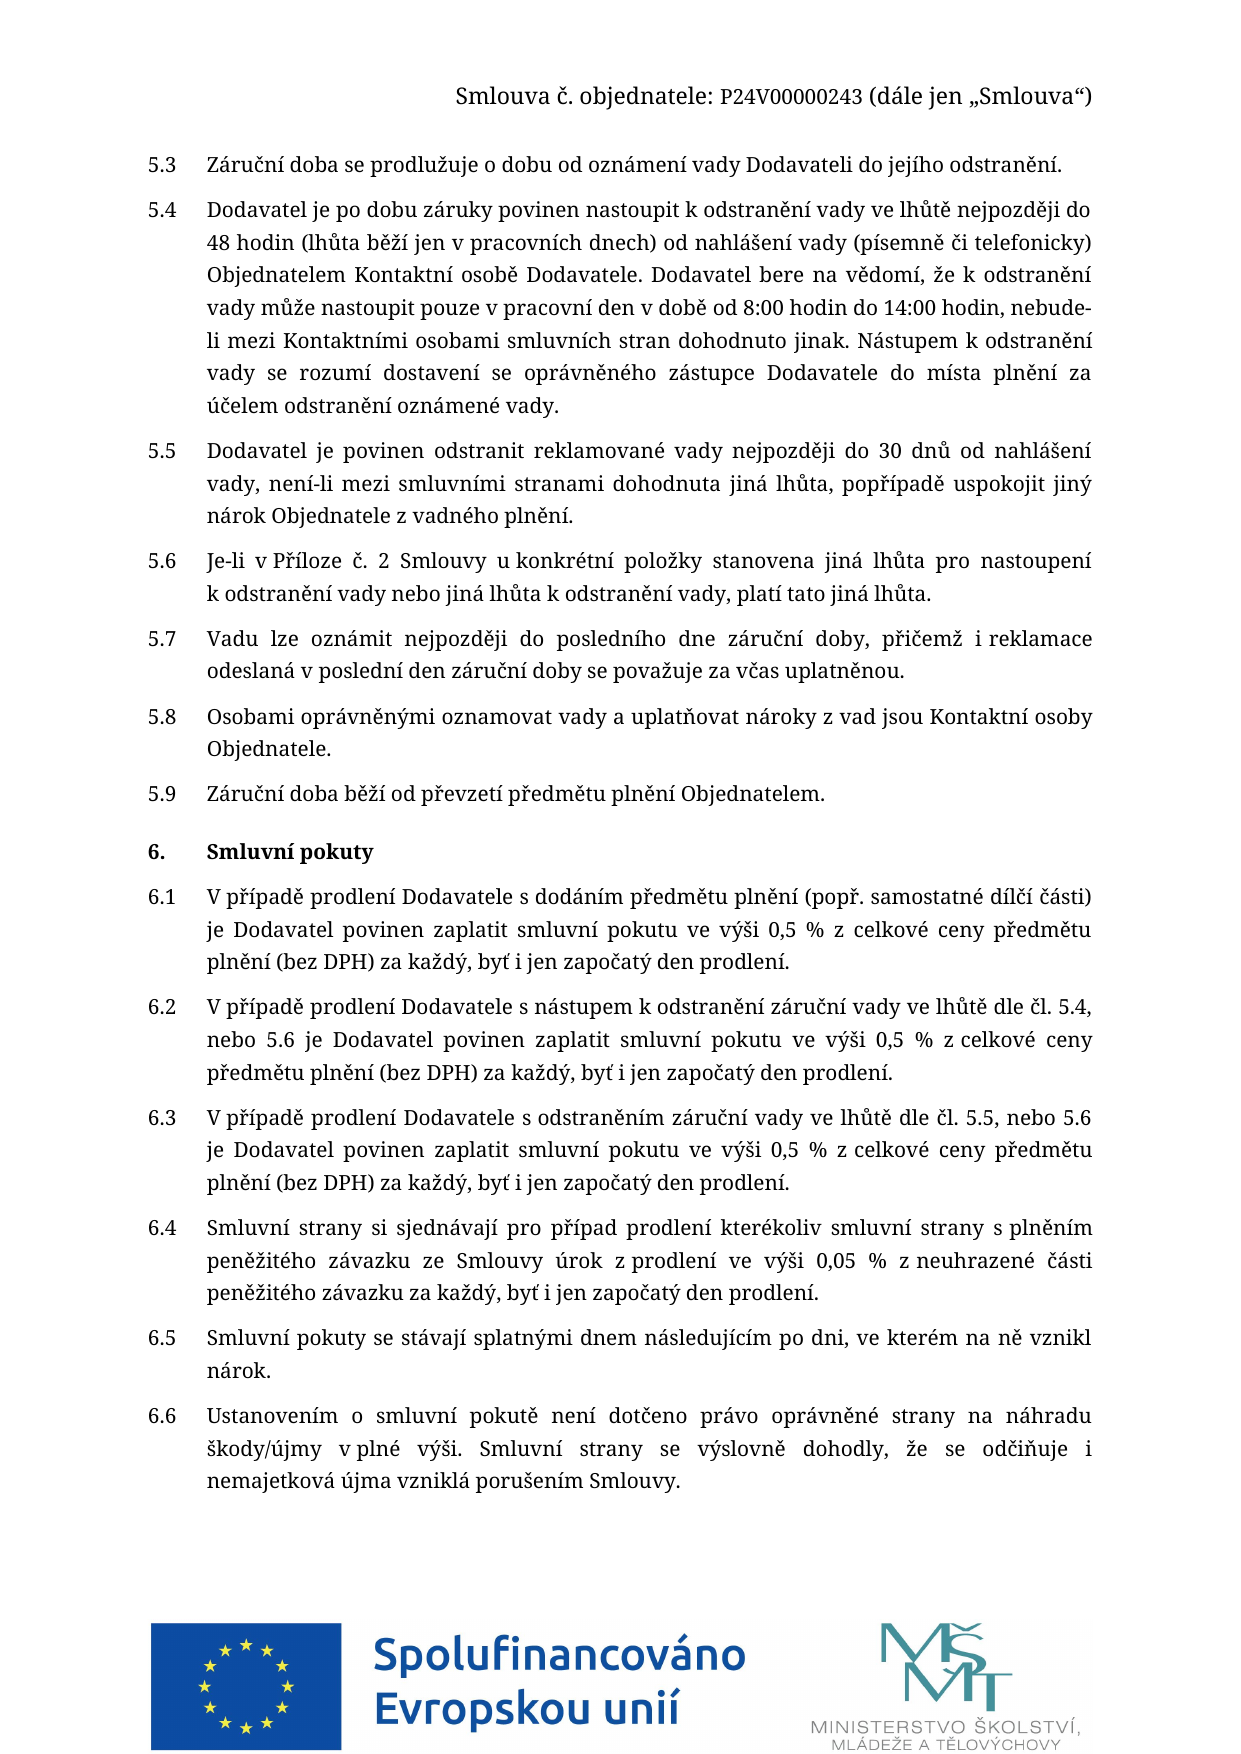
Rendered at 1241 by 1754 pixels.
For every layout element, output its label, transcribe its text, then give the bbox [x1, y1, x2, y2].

picture [147, 1619, 1093, 1754]
list Je-li v Příloze č. 2 Smlouvy u konkrétní položky stanovena jiná lhůta pro nastoupení k odstranění vady nebo jiná lhůta k odstranění vady, platí tato jiná lhůta. [148, 546, 1093, 607]
list V případě prodlení Dodavatele s nástupem k odstranění záruční vady ve lhůtě dle čl. 5.4, nebo 5.6 je Dodavatel povinen zaplatit smluvní pokutu ve výši 0,5 % z celkové ceny předmětu plnění (bez DPH) za každý, byť i jen započatý den prodlení. [148, 992, 1093, 1086]
list V případě prodlení Dodavatele s odstraněním záruční vady ve lhůtě dle čl. 5.5, nebo 5.6 je Dodavatel povinen zaplatit smluvní pokutu ve výši 0,5 % z celkové ceny předmětu plnění (bez DPH) za každý, byť i jen započatý den prodlení. [148, 1103, 1093, 1196]
list Vadu lze oznámit nejpozději do posledního dne záruční doby, přičemž i reklamace odeslaná v poslední den záruční doby se považuje za včas uplatněnou. [148, 624, 1093, 685]
list Záruční doba běží od převzetí předmětu plnění Objednatelem. [148, 779, 1093, 808]
list Smluvní strany si sjednávají pro případ prodlení kterékoliv smluvní strany s plněním peněžitého závazku ze Smlouvy úrok z prodlení ve výši 0,05 % z neuhrazené části peněžitého závazku za každý, byť i jen započatý den prodlení. [148, 1213, 1093, 1307]
list Osobami oprávněnými oznamovat vady a uplatňovat nároky z vad jsou Kontaktní osoby Objednatele. [148, 702, 1093, 763]
list V případě prodlení Dodavatele s dodáním předmětu plnění (popř. samostatné dílčí části) je Dodavatel povinen zaplatit smluvní pokutu ve výši 0,5 % z celkové ceny předmětu plnění (bez DPH) za každý, byť i jen započatý den prodlení. [148, 882, 1093, 976]
list Smluvní pokuty se stávají splatnými dnem následujícím po dni, ve kterém na ně vznikl nárok. [148, 1323, 1093, 1384]
list Ustanovením o smluvní pokutě není dotčeno právo oprávněné strany na náhradu škody/újmy v plné výši. Smluvní strany se výslovně dohodly, že se odčiňuje i nemajetková újma vzniklá porušením Smlouvy. [148, 1401, 1093, 1495]
list Záruční doba se prodlužuje o dobu od oznámení vady Dodavateli do jejího odstranění. [148, 150, 1093, 179]
list Dodavatel je po dobu záruky povinen nastoupit k odstranění vady ve lhůtě nejpozději do 48 hodin (lhůta běží jen v pracovních dnech) od nahlášení vady (písemně či telefonicky) Objednatelem Kontaktní osobě Dodavatele. Dodavatel bere na vědomí, že k odstranění vady může nastoupit pouze v pracovní den v době od 8:00 hodin do 14:00 hodin, nebude-li mezi Kontaktními osobami smluvních stran dohodnuto jinak. Nástupem k odstranění vady se rozumí dostavení se oprávněného zástupce Dodavatele do místa plnění za účelem odstranění oznámené vady. [148, 195, 1093, 419]
list Dodavatel je povinen odstranit reklamované vady nejpozději do 30 dnů od nahlášení vady, není-li mezi smluvními stranami dohodnuta jiná lhůta, popřípadě uspokojit jiný nárok Objednatele z vadného plnění. [148, 436, 1093, 530]
list Smluvní pokuty [148, 837, 1093, 866]
